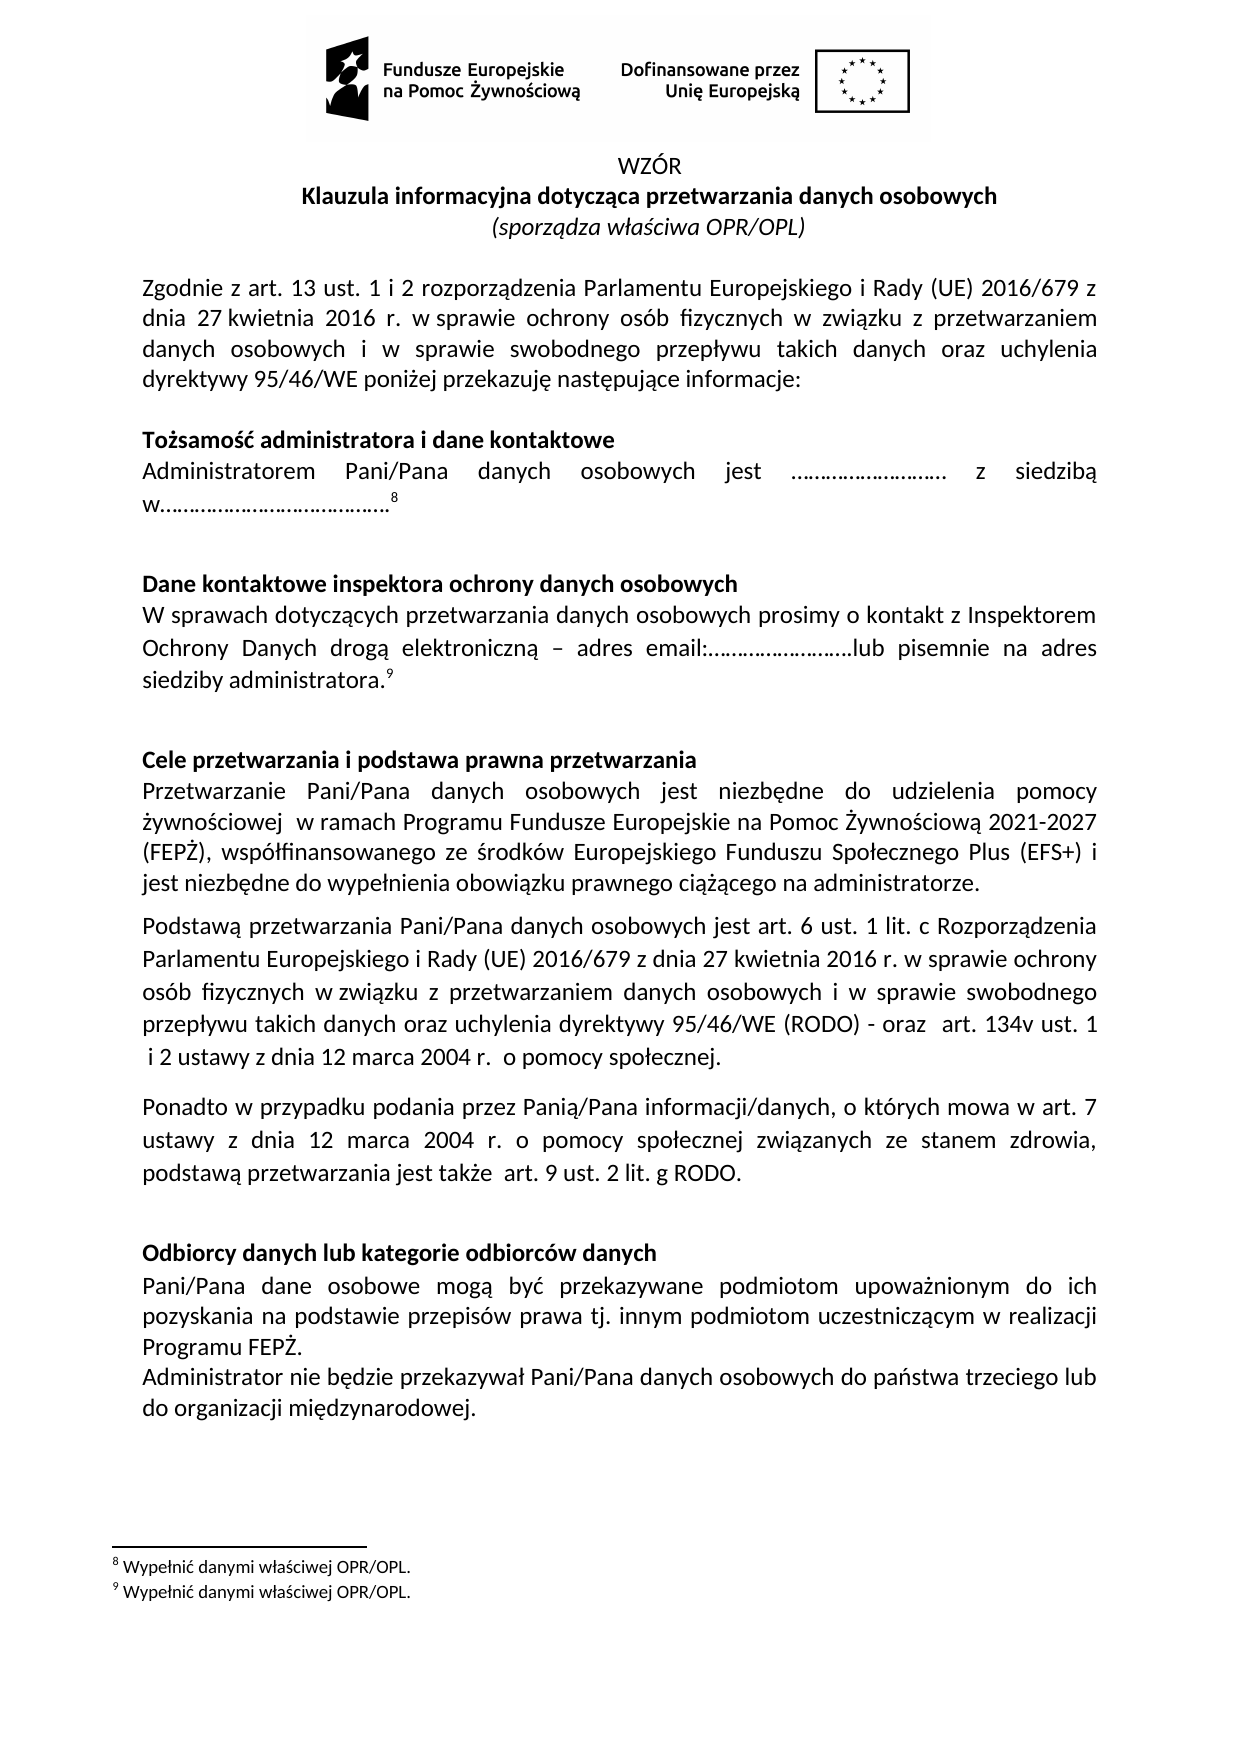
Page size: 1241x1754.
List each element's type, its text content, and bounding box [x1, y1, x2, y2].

text Tożsamość administratora i dane kontaktowe [142, 425, 1098, 455]
text Zgodnie z art. 13 ust. 1 i 2 rozporządzenia Parlamentu Europejskiego i Rady (UE) 2016/679 z dnia 27 kwietnia 2016 r. w sprawie ochrony osób fizycznych w związku z przetwarzaniem danych osobowych i w sprawie swobodnego przepływu takich danych oraz uchylenia dyrektywy 95/46/WE poniżej przekazuję następujące informacje: [142, 272, 1098, 394]
text Pani/Pana dane osobowe mogą być przekazywane podmiotom upoważnionym do ich pozyskania na podstawie przepisów prawa tj. innym podmiotom uczestniczącym w realizacji Programu FEPŻ. [142, 1270, 1098, 1361]
text W sprawach dotyczących przetwarzania danych osobowych prosimy o kontakt z Inspektorem Ochrony Danych drogą elektroniczną – adres email:…………………….lub pisemnie na adres siedziby administratora. [142, 599, 1098, 695]
text Cele przetwarzania i podstawa prawna przetwarzania [142, 745, 1098, 775]
text Ponadto w przypadku podania przez Panią/Pana informacji/danych, o których mowa w art. 7 ustawy z dnia 12 marca 2004 r. o pomocy społecznej związanych ze stanem zdrowia, podstawą przetwarzania jest także art. 9 ust. 2 lit. g RODO. [142, 1091, 1098, 1187]
text Administrator nie będzie przekazywał Pani/Pana danych osobowych do państwa trzeciego lub do organizacji międzynarodowej. [142, 1361, 1098, 1422]
text Dane kontaktowe inspektora ochrony danych osobowych [142, 568, 1098, 599]
text Podstawą przetwarzania Pani/Pana danych osobowych jest art. 6 ust. 1 lit. c Rozporządzenia Parlamentu Europejskiego i Rady (UE) 2016/679 z dnia 27 kwietnia 2016 r. w sprawie ochrony osób fizycznych w związku z przetwarzaniem danych osobowych i w sprawie swobodnego przepływu takich danych oraz uchylenia dyrektywy 95/46/WE (RODO) - oraz art. 134v ust. 1 i 2 ustawy z dnia 12 marca 2004 r. o pomocy społecznej. [142, 910, 1098, 1072]
text (sporządza właściwa OPR/OPL) [112, 211, 1187, 242]
text Przetwarzanie Pani/Pana danych osobowych jest niezbędne do udzielenia pomocy żywnościowej w ramach Programu Fundusze Europejskie na Pomoc Żywnościową 2021-2027 (FEPŻ), współfinansowanego ze środków Europejskiego Funduszu Społecznego Plus (EFS+) i jest niezbędne do wypełnienia obowiązku prawnego ciążącego na administratorze. [142, 775, 1098, 897]
text WZÓR [112, 150, 1187, 181]
text Klauzula informacyjna dotycząca przetwarzania danych osobowych [112, 181, 1187, 211]
picture [305, 15, 931, 142]
text Administratorem Pani/Pana danych osobowych jest ……………………… z siedzibą w…………………………………. [142, 455, 1098, 519]
text Odbiorcy danych lub kategorie odbiorców danych [142, 1237, 1098, 1267]
